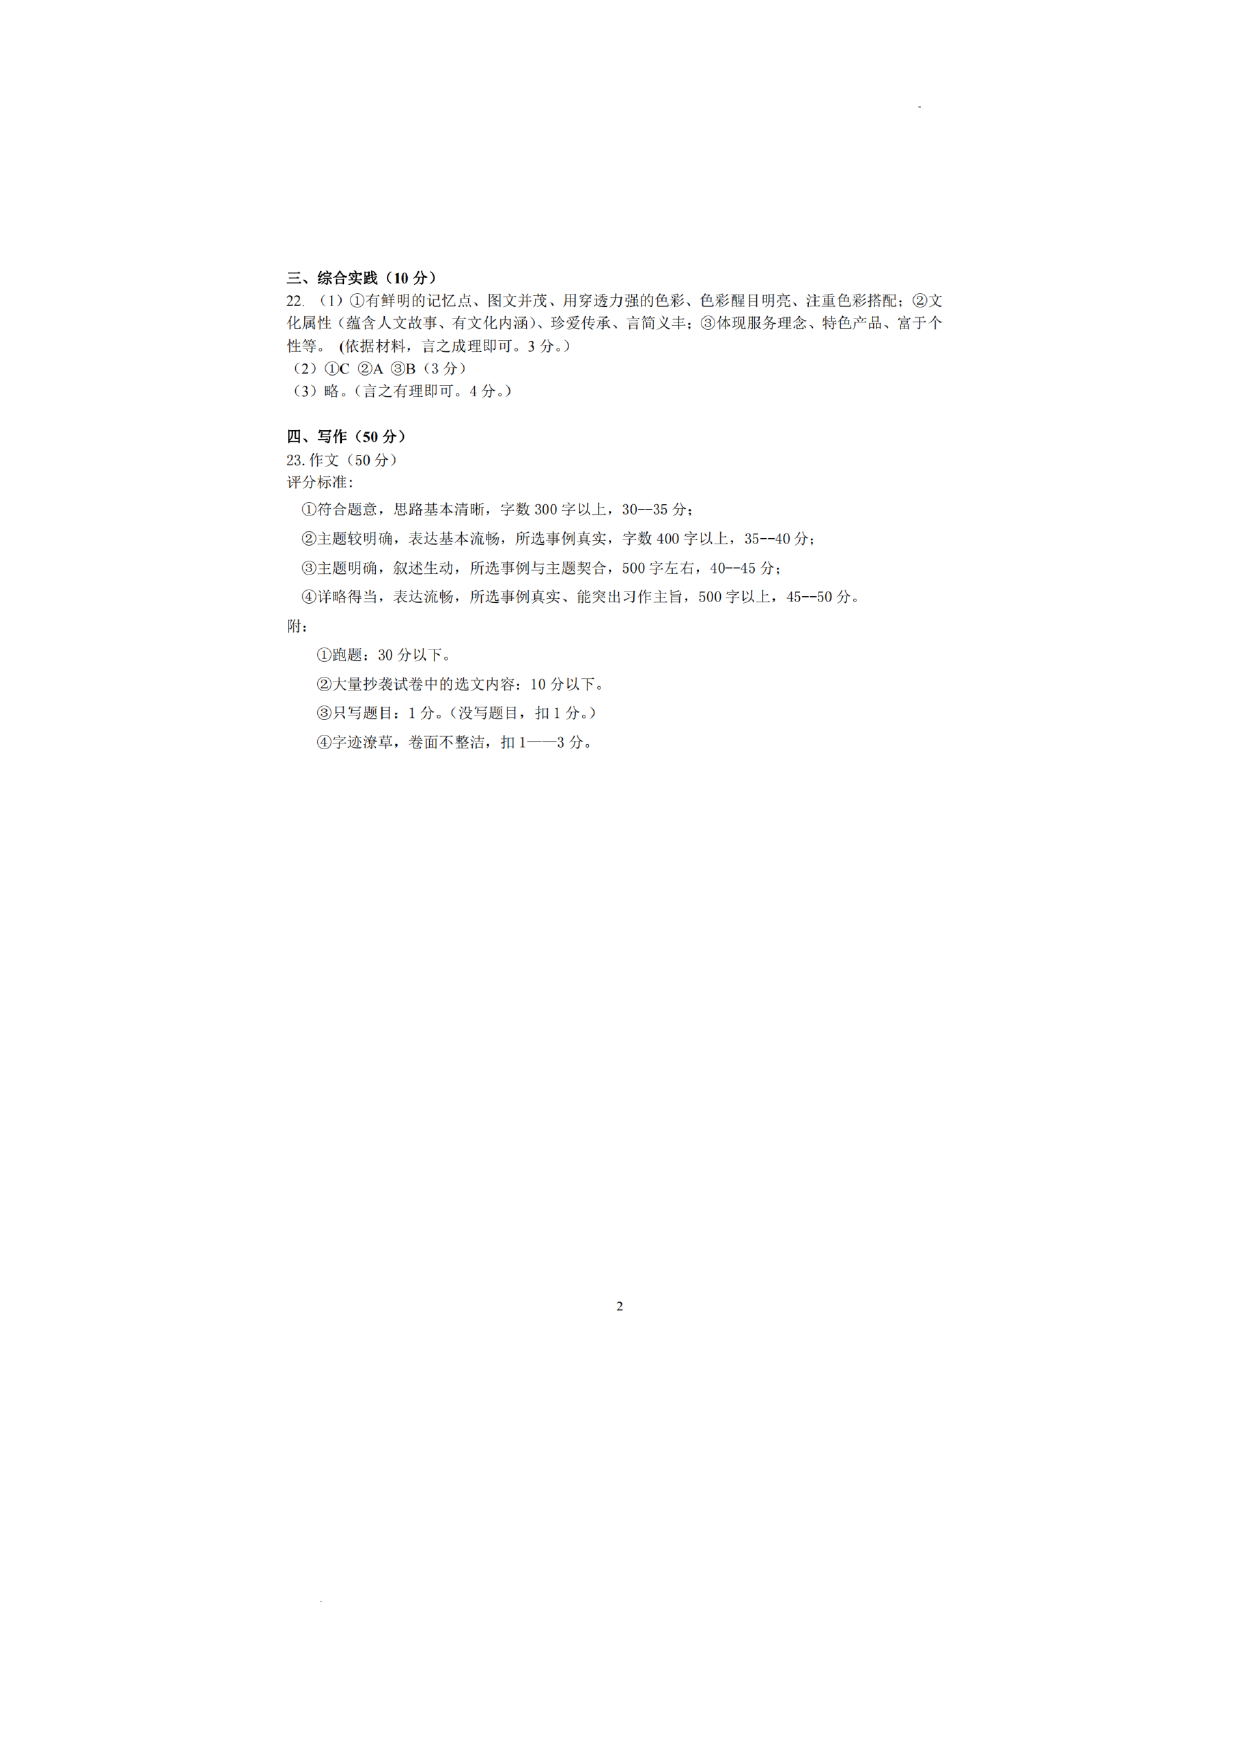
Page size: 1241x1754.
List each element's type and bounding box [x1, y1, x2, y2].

picture [187, 162, 1053, 1385]
